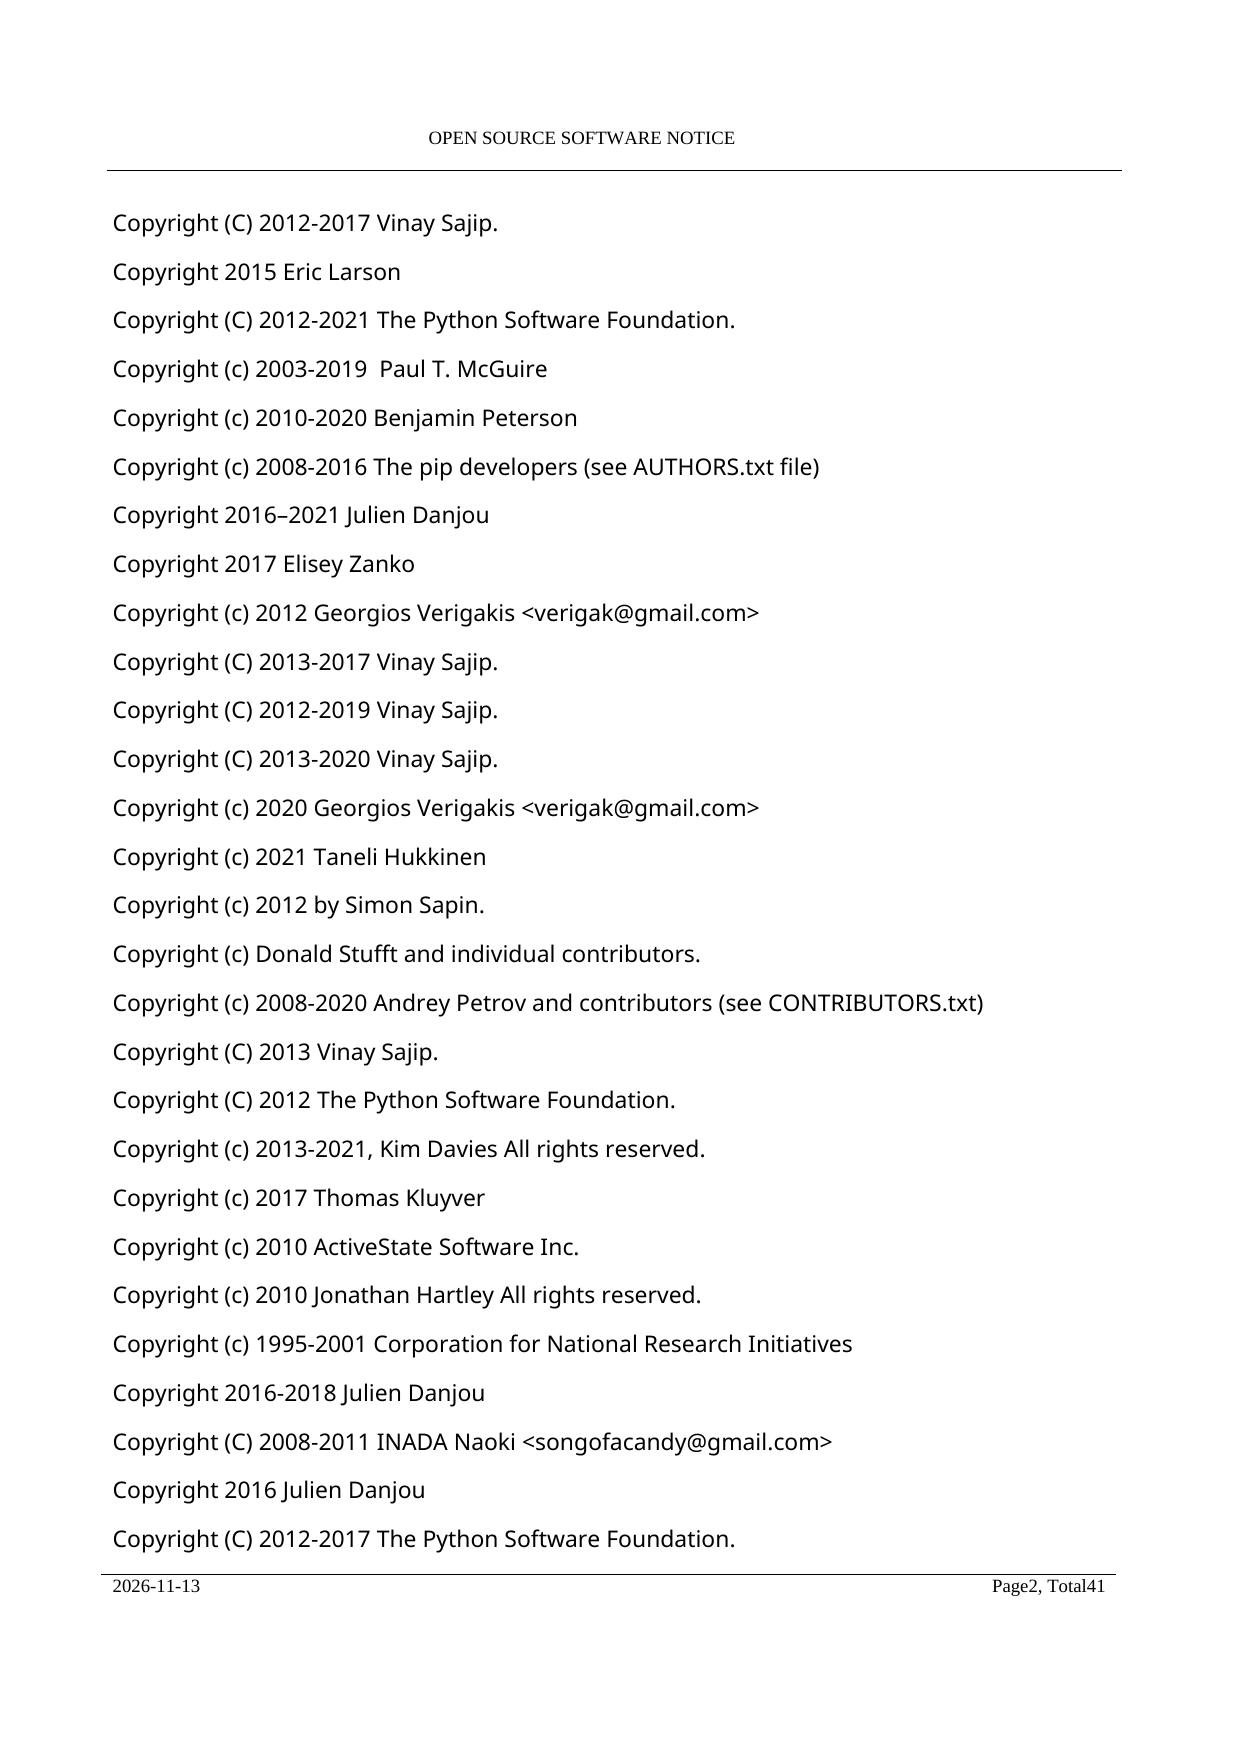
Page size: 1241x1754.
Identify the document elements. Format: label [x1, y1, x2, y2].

text [112, 206, 1128, 1555]
